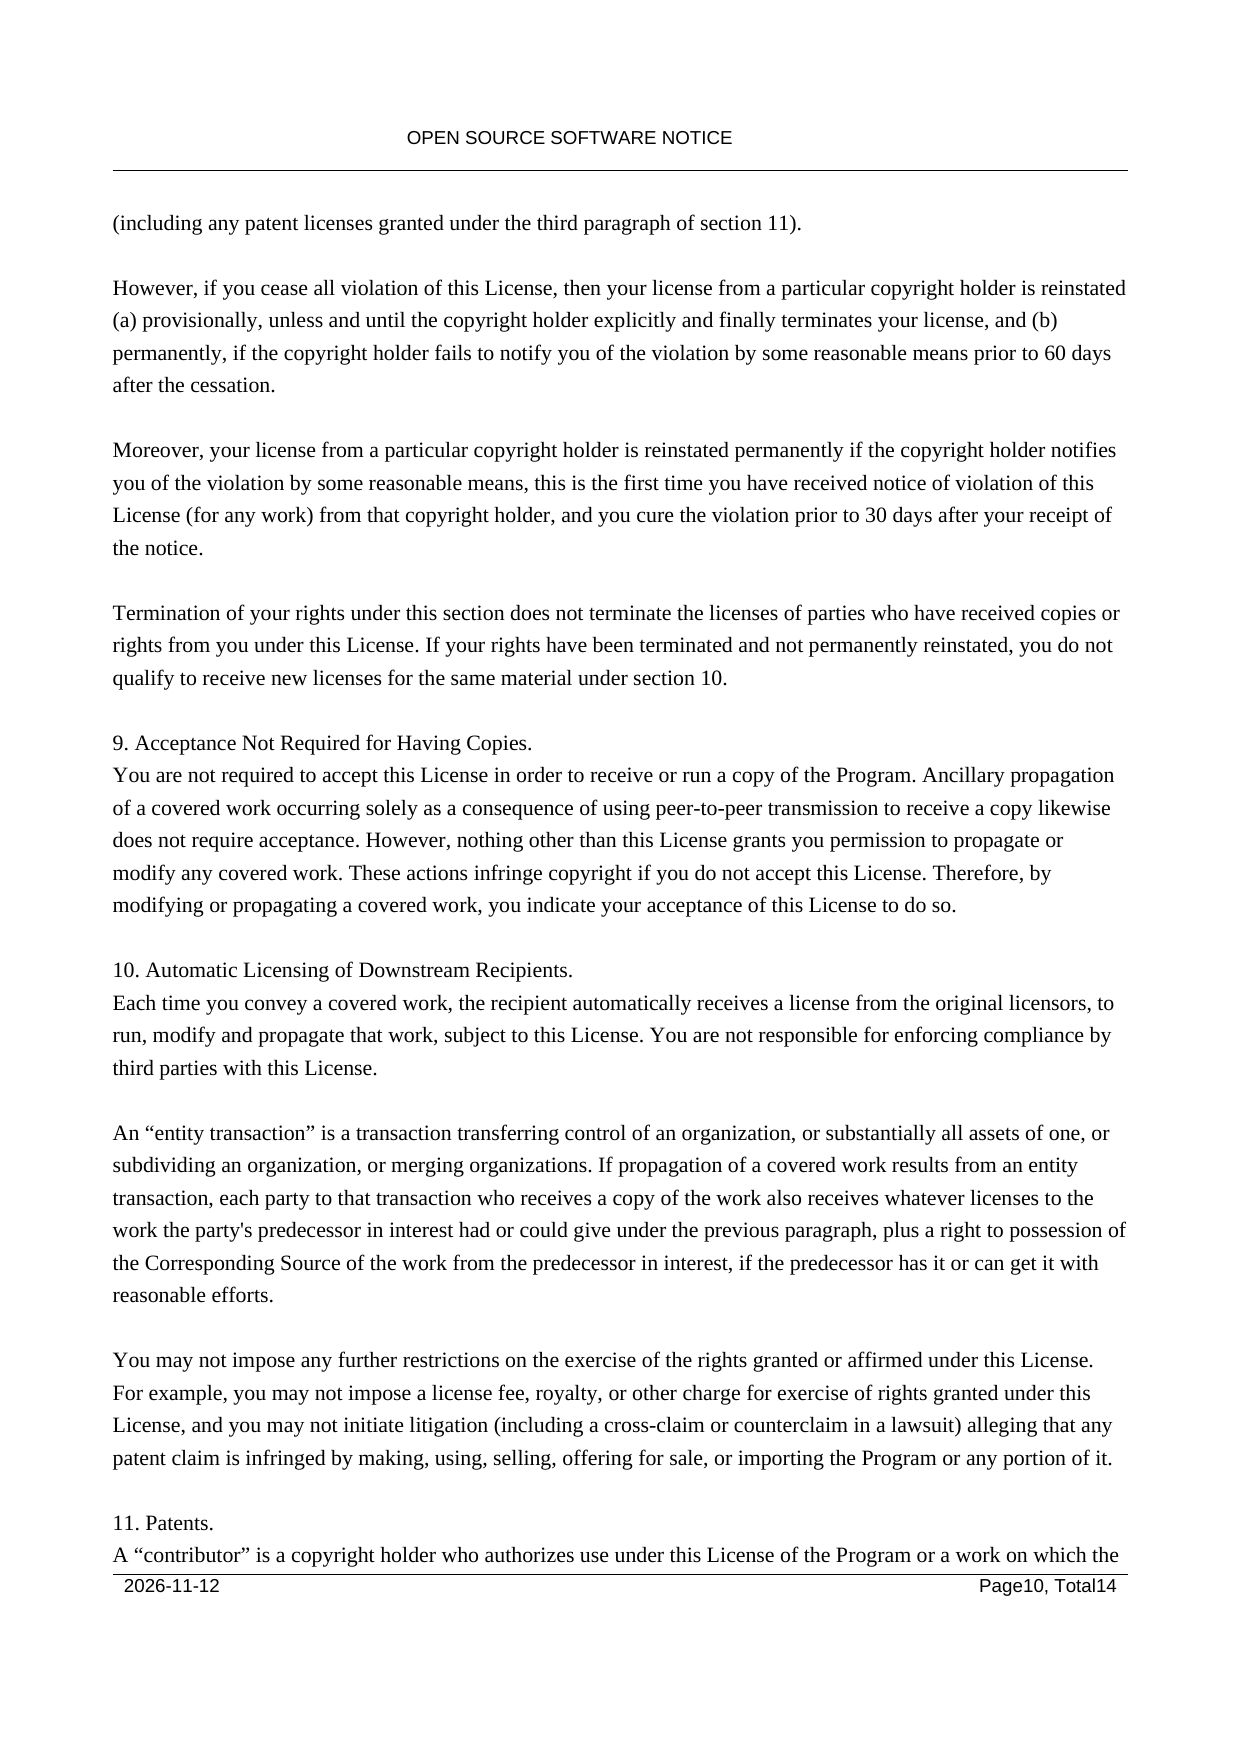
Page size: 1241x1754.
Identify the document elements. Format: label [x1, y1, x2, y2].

text [112, 206, 1128, 1571]
